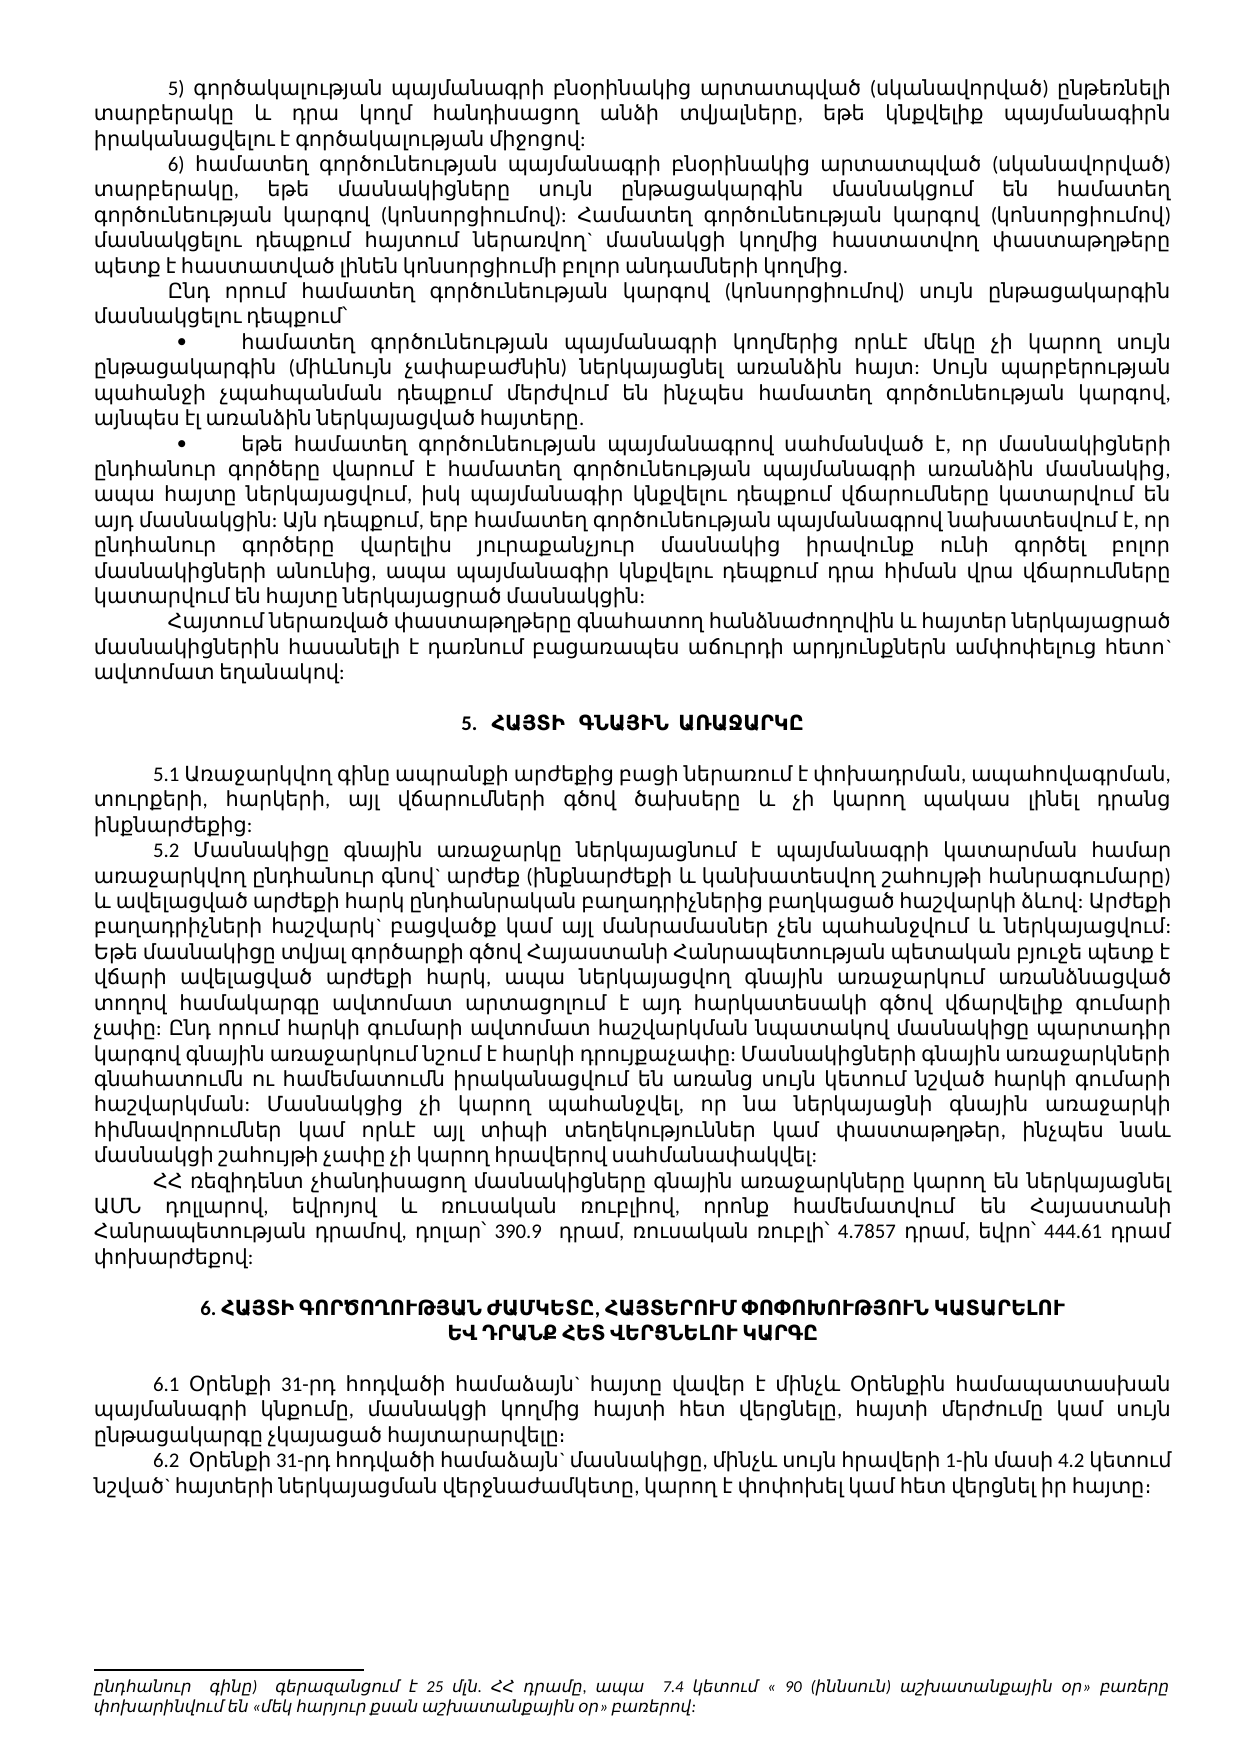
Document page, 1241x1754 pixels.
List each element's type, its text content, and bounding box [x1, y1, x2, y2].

text 6. ՀԱՅՏԻ ԳՈՐԾՈՂՈՒԹՅԱՆ ԺԱՄԿԵՏԸ, ՀԱՅՏԵՐՈՒՄ ՓՈՓՈԽՈՒԹՅՈՒՆ ԿԱՏԱՐԵԼՈՒ [94, 1295, 1171, 1320]
text 6.2 Օրենքի 31-րդ հոդվածի համաձայն` մասնակիցը, մինչև սույն հրավերի 1-ին մասի 4.2 կետում նշված` հայտերի ներկայացման վերջնաժամկետը, կարող է փոփոխել կամ հետ վերցնել իր հայտը։ [94, 1447, 1171, 1498]
text 5.2 Մասնակիցը գնային առաջարկը ներկայացնում է պայմանագրի կատարման համար առաջարկվող ընդհանուր գնով` արժեք (ինքնարժեքի և կանխատեսվող շահույթի հանրագումարը) և ավելացված արժեքի հարկ ընդհանրական բաղադրիչներից բաղկացած հաշվարկի ձևով: Արժեքի բաղադրիչների հաշվարկ` բացվածք կամ այլ մանրամասներ չեն պահանջվում և ներկայացվում: Եթե մասնակիցը տվյալ գործարքի գծով Հայաստանի Հանրապետության պետական բյուջե պետք է վճարի ավելացված արժեքի հարկ, ապա ներկայացվող գնային առաջարկում առանձնացված տողով համակարգը ավտոմատ արտացոլում է այդ հարկատեսակի գծով վճարվելիք գումարի չափը: Ընդ որում հարկի գումարի ավտոմատ հաշվարկման նպատակով մասնակիցը պարտադիր կարգով գնային առաջարկում նշում է հարկի դրույքաչափը: Մասնակիցների գնային առաջարկների գնահատումն ու համեմատումն իրականացվում են առանց սույն կետում նշված հարկի գումարի հաշվարկման: Մասնակցից չի կարող պահանջվել, որ նա ներկայացնի գնային առաջարկի հիմնավորումներ կամ որևէ այլ տիպի տեղեկություններ կամ փաստաթղթեր, ինչպես նաև մասնակցի շահույթի չափը չի կարող հրավերով սահմանափակվել: [94, 837, 1171, 1168]
list եթե համատեղ գործունեության պայմանագրով սահմանված է, որ մասնակիցների ընդհանուր գործերը վարում է համատեղ գործունեության պայմանագրի առանձին մասնակից, ապա հայտը ներկայացվում, իսկ պայմանագիր կնքվելու դեպքում վճարումները կատարվում են այդ մասնակցին: Այն դեպքում, երբ համատեղ գործունեության պայմանագրով նախատեսվում է, որ ընդհանուր գործերը վարելիս յուրաքանչյուր մասնակից իրավունք ունի գործել բոլոր մասնակիցների անունից, ապա պայմանագիր կնքվելու դեպքում դրա հիման վրա վճարումները կատարվում են հայտը ներկայացրած մասնակցին: [94, 431, 1171, 609]
text 6.1 Օրենքի 31-րդ հոդվածի համաձայն` հայտը վավեր է մինչև Օրենքին համապատասխան պայմանագրի կնքումը, մասնակցի կողմից հայտի հետ վերցնելը, հայտի մերժումը կամ սույն ընթացակարգը չկայացած հայտարարվելը։ [94, 1371, 1171, 1447]
text Հայտում ներառված փաստաթղթերը գնահատող հանձնաժողովին և հայտեր ներկայացրած մասնակիցներին հասանելի է դառնում բացառապես աճուրդի արդյունքներն ամփոփելուց հետո` ավտոմատ եղանակով: [94, 609, 1171, 685]
text 5) գործակալության պայմանագրի բնօրինակից արտատպված (սկանավորված) ընթեռնելի տարբերակը և դրա կողմ հանդիսացող անձի տվյալները, եթե կնքվելիք պայմանագիրն իրականացվելու է գործակալության միջոցով: [94, 75, 1171, 151]
text 5.1 Առաջարկվող գինը ապրանքի արժեքից բացի ներառում է փոխադրման, ապահովագրման, տուրքերի, հարկերի, այլ վճարումների գծով ծախսերը և չի կարող պակաս լինել դրանց ինքնարժեքից: [94, 761, 1171, 837]
text 5. ՀԱՅՏԻ ԳՆԱՅԻՆ ԱՌԱՋԱՐԿԸ [94, 710, 1171, 736]
text 6) համատեղ գործունեության պայմանագրի բնօրինակից արտատպված (սկանավորված) տարբերակը, եթե մասնակիցները սույն ընթացակարգին մասնակցում են համատեղ գործունեության կարգով (կոնսորցիումով): Համատեղ գործունեության կարգով (կոնսորցիումով) մասնակցելու դեպքում հայտում ներառվող` մասնակցի կողմից հաստատվող փաստաթղթերը պետք է հաստատված լինեն կոնսորցիումի բոլոր անդամների կողմից. [94, 151, 1171, 278]
list համատեղ գործունեության պայմանագրի կողմերից որևէ մեկը չի կարող սույն ընթացակարգին (միևնույն չափաբաժնին) ներկայացնել առանձին հայտ: Սույն պարբերության պահանջի չպահպանման դեպքում մերժվում են ինչպես համատեղ գործունեության կարգով, այնպես էլ առանձին ներկայացված հայտերը. [94, 329, 1171, 431]
text ՀՀ ռեզիդենտ չհանդիսացող մասնակիցները գնային առաջարկները կարող են ներկայացնել ԱՄՆ դոլլարով, եվրոյով և ռուսական ռուբլիով, որոնք համեմատվում են Հայաստանի Հանրապետության դրամով, դոլար՝ 390.9 դրամ, ռուսական ռուբլի՝ 4.7857 դրամ, եվրո՝ 444.61 դրամ փոխարժեքով: [94, 1168, 1171, 1269]
text Ընդ որում համատեղ գործունեության կարգով (կոնսորցիումով) սույն ընթացակարգին մասնակցելու դեպքում՝ [94, 278, 1171, 329]
text ԵՎ ԴՐԱՆՔ ՀԵՏ ՎԵՐՑՆԵԼՈՒ ԿԱՐԳԸ [94, 1320, 1171, 1346]
